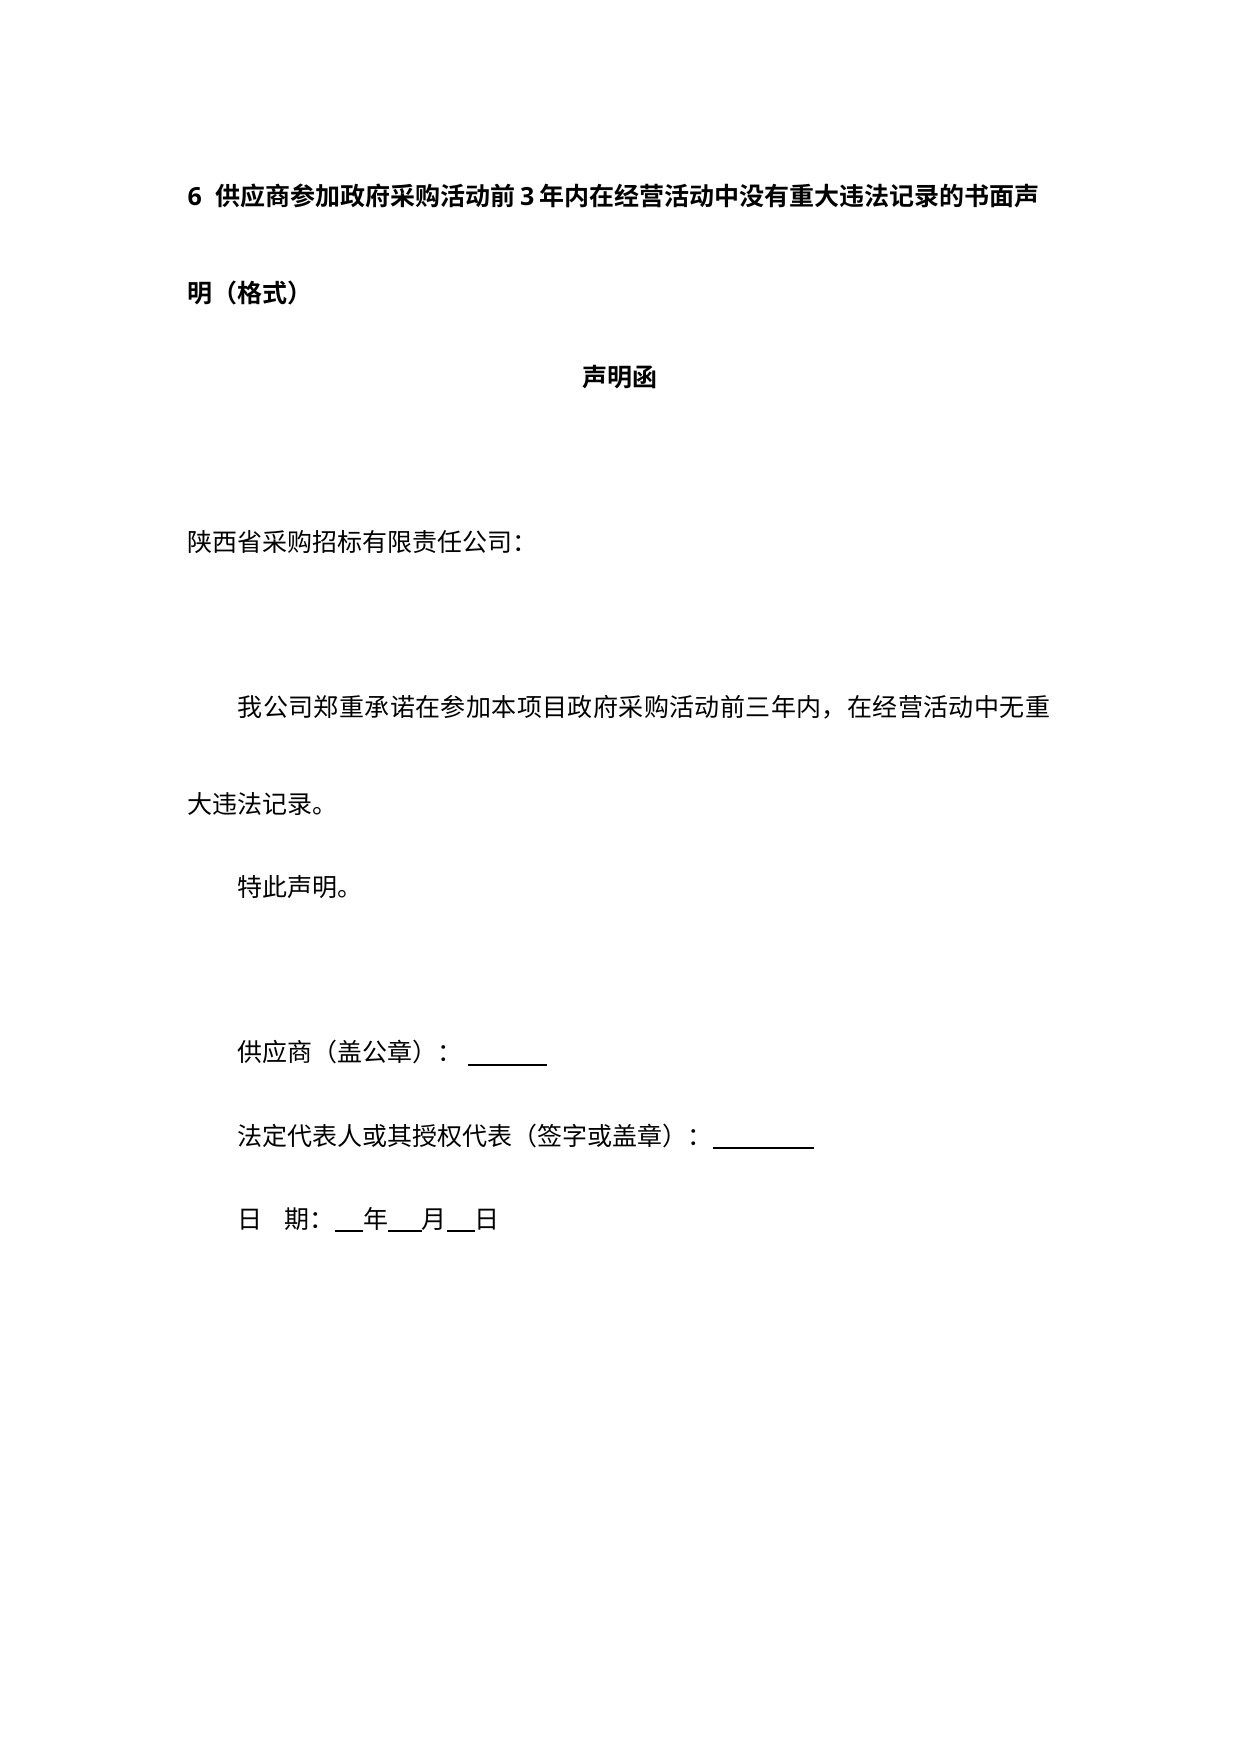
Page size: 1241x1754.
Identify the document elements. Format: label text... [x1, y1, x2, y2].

text 日 期： 年 月 日 [187, 1185, 1053, 1250]
text 我公司郑重承诺在参加本项目政府采购活动前三年内，在经营活动中无重大违法记录。 [187, 673, 1053, 835]
text 供应商（盖公章）： [187, 1018, 1053, 1083]
text 6 供应商参加政府采购活动前3年内在经营活动中没有重大违法记录的书面声明（格式） [187, 162, 1053, 324]
text 陕西省采购招标有限责任公司： [187, 508, 1053, 573]
text 特此声明。 [187, 853, 1053, 918]
text 法定代表人或其授权代表（签字或盖章）： [187, 1102, 1053, 1167]
text 声明函 [187, 343, 1053, 408]
